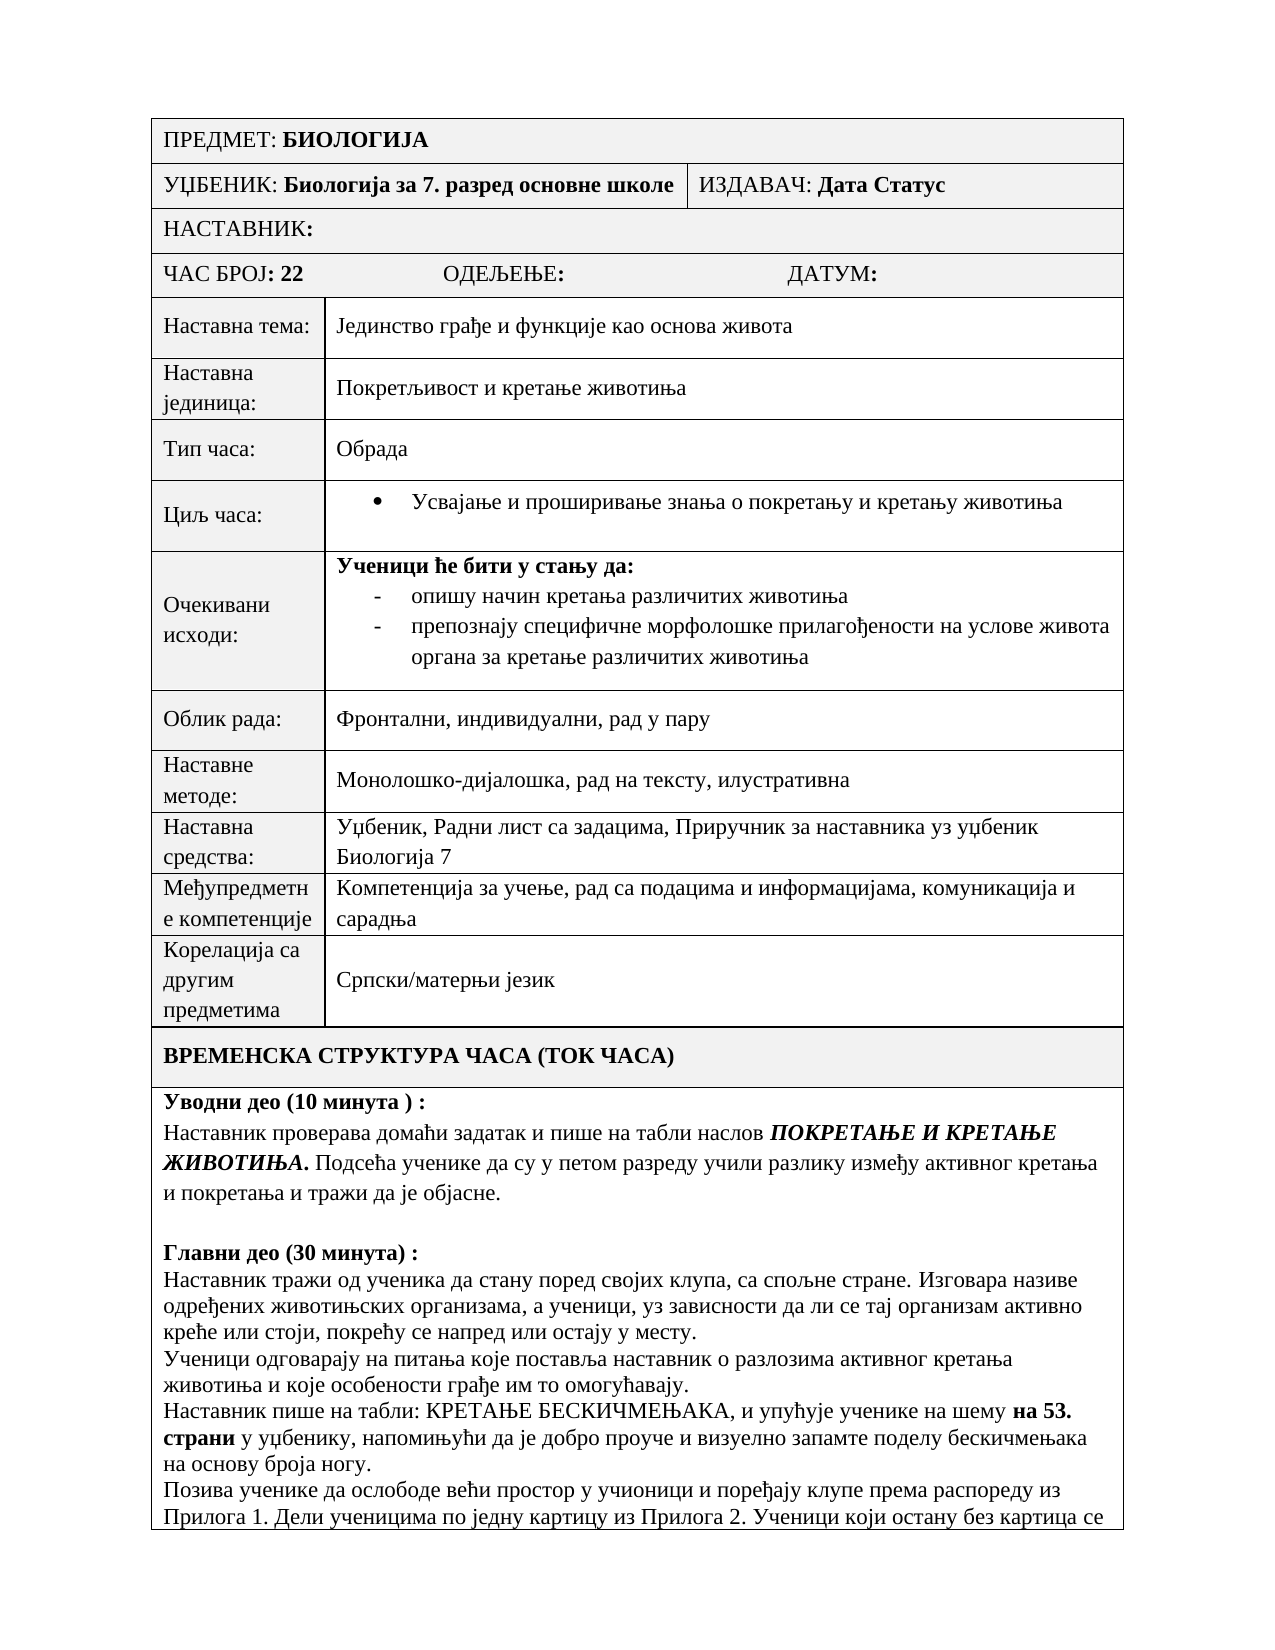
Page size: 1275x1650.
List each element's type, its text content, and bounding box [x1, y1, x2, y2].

table_cell ОДЕЉЕЊЕ: [432, 254, 776, 297]
table_cell Наставна тема: [152, 298, 324, 357]
table_cell Ученици ће бити у стању да: опишу начин кретања различитих животиња препознају специфичне морфолошке прилагођености на услове живота органа за кретање различитих животиња [326, 552, 1123, 689]
table_cell НАСТАВНИК: [152, 209, 1123, 253]
table_cell ИЗДАВАЧ: Дата Статус [688, 164, 1123, 208]
table_cell Усвајање и проширивање знања о покретању и кретању животиња [326, 481, 1123, 551]
table_cell ЧАС БРОЈ: 22 [152, 254, 432, 297]
table_cell Очекивани исходи: [152, 552, 324, 689]
table_cell Корелација са другим предметима [152, 936, 324, 1026]
table_cell Oбрада [326, 420, 1123, 480]
table_cell Јединство грађе и функције као основа живота [326, 298, 1123, 357]
table_cell Уџбеник, Радни лист са задацима, Приручник за наставника уз уџбеник Биологија 7 [326, 813, 1123, 873]
table_cell Тип часа: [152, 420, 324, 480]
table_cell ДАТУМ: [776, 254, 1123, 297]
table_cell Наставна средства: [152, 813, 324, 873]
table_cell Компетенција за учење, рад са подацима и информацијама, комуникација и сарадња [326, 874, 1123, 935]
table_cell Покретљивост и кретање животиња [326, 359, 1123, 419]
table_cell Фронтални, индивидуални, рад у пару [326, 691, 1123, 750]
table_cell ВРЕМЕНСКА СТРУКТУРА ЧАСА (ТОК ЧАСА) [152, 1028, 1123, 1087]
table_cell Наставна јединица: [152, 359, 324, 419]
table_header ПРЕДМЕТ: БИОЛОГИЈА [152, 119, 1123, 163]
table_cell Облик рада: [152, 691, 324, 750]
table_cell Монолошко-дијалошка, рад на тексту, илустративна [326, 751, 1123, 812]
table_cell Циљ часа: [152, 481, 324, 551]
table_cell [152, 1088, 1123, 1529]
table_cell Међупредметне компетенције [152, 874, 324, 935]
table_cell Наставне методе: [152, 751, 324, 812]
table_cell УЏБЕНИК: Биологија за 7. разред основне школе [152, 164, 687, 208]
table_cell Српски/матерњи језик [326, 936, 1123, 1026]
